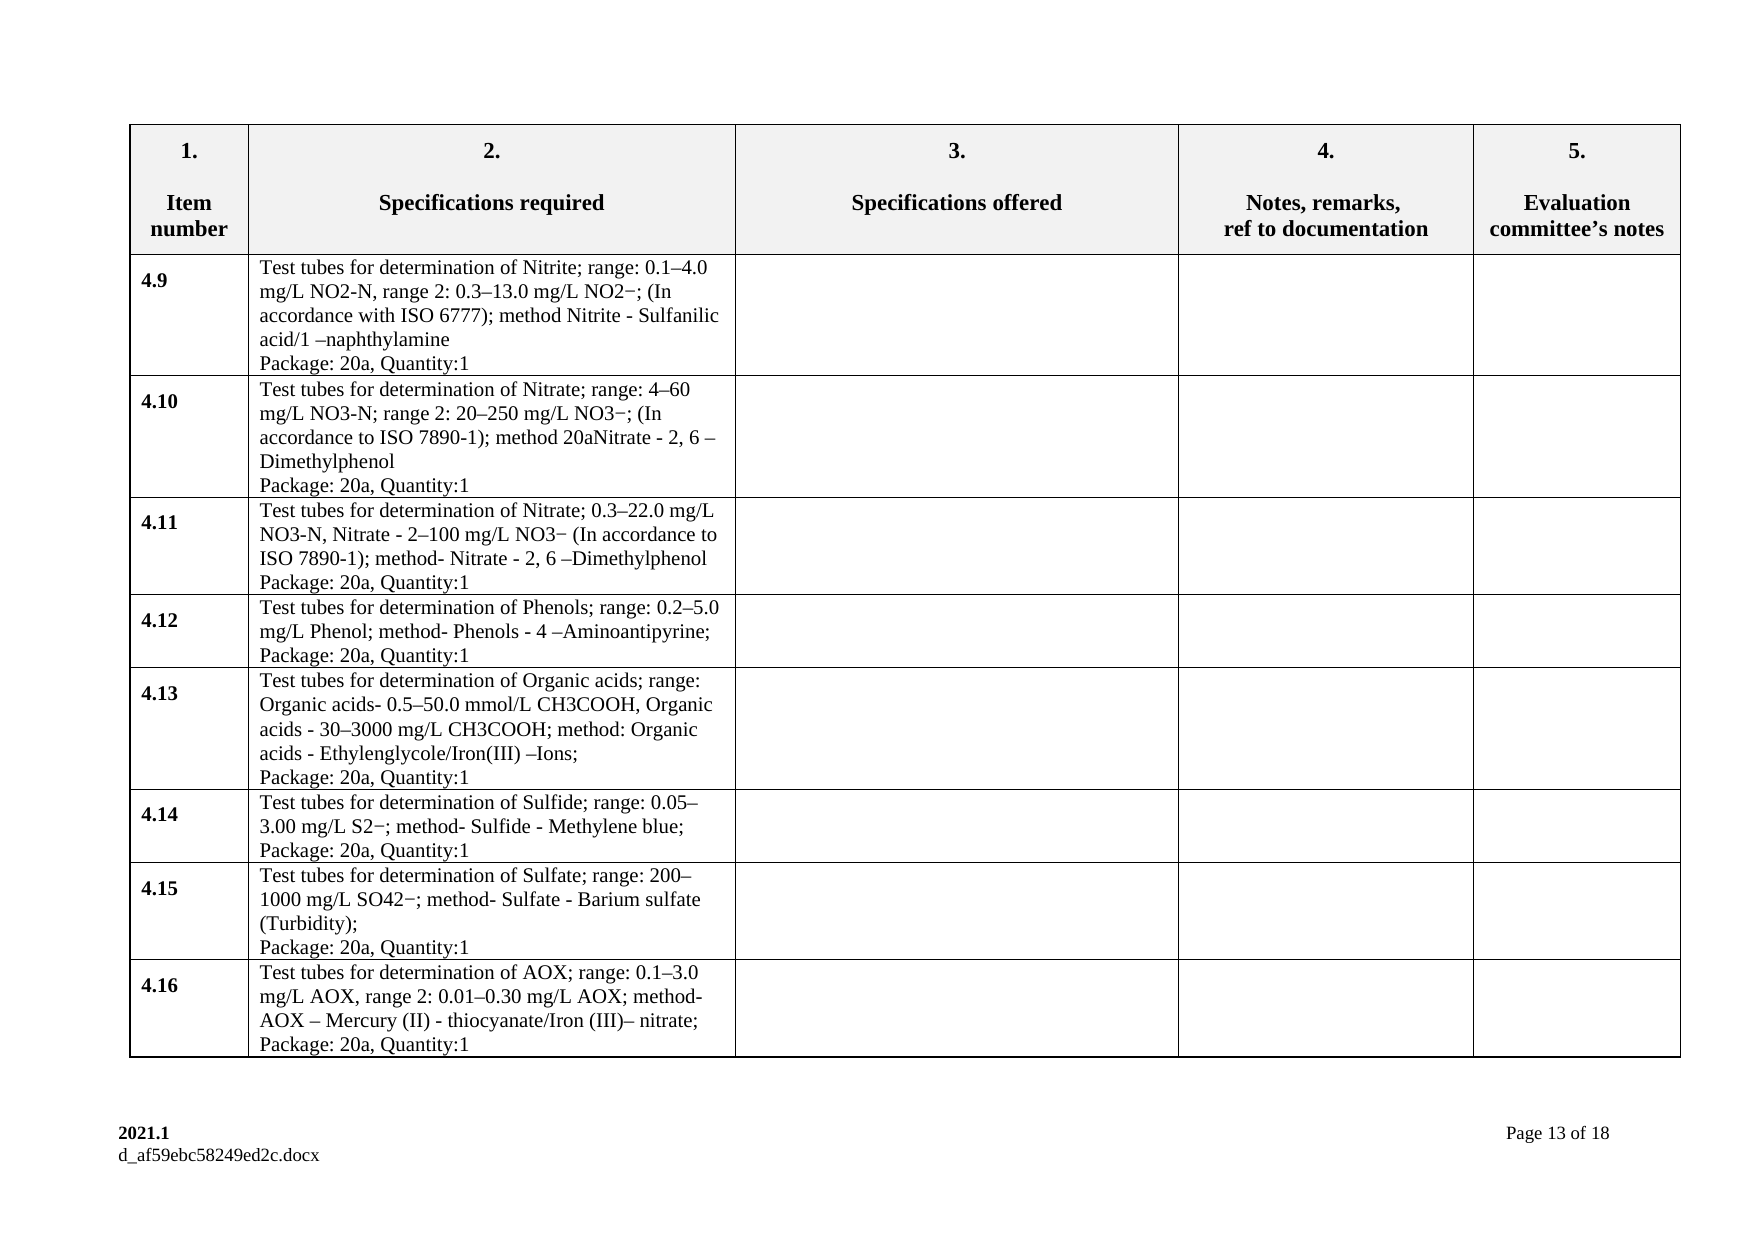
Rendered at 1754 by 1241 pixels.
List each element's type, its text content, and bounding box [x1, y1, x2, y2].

table_cell 4.12 [131, 595, 248, 667]
table_cell Test tubes for determination of Nitrite; range: 0.1–4.0 mg/L NO2-N, range 2: 0.3–13.0 mg/L NO2−; (In accordance with ISO 6777); method Nitrite - Sulfanilic acid/1 –naphthylamine Package: 20a, Quantity:1 [249, 255, 735, 375]
table_cell [736, 790, 1178, 862]
table_header 1. Item number [131, 125, 248, 254]
table_cell Test tubes for determination of Organic acids; range: Organic acids- 0.5–50.0 mmol/L CH3COOH, Organic acids - 30–3000 mg/L CH3COOH; method: Organic acids - Ethylenglycole/Iron(III) –Ions; Package: 20a, Quantity:1 [249, 668, 735, 789]
table_cell [1474, 498, 1680, 594]
table_cell [1179, 595, 1473, 667]
table_cell [1179, 498, 1473, 594]
table_cell [1179, 790, 1473, 862]
table_cell [1474, 960, 1680, 1056]
table_cell [736, 498, 1178, 594]
table_cell Test tubes for determination of Nitrate; 0.3–22.0 mg/L NO3-N, Nitrate - 2–100 mg/L NO3− (In accordance to ISO 7890-1); method- Nitrate - 2, 6 –Dimethylphenol Package: 20a, Quantity:1 [249, 498, 735, 594]
table_cell Test tubes for determination of Sulfide; range: 0.05–3.00 mg/L S2−; method- Sulfide - Methylene blue; Package: 20a, Quantity:1 [249, 790, 735, 862]
table_cell Test tubes for determination of Phenols; range: 0.2–5.0 mg/L Phenol; method- Phenols - 4 –Aminoantipyrine; Package: 20a, Quantity:1 [249, 595, 735, 667]
table_cell 4.14 [131, 790, 248, 862]
table_cell [736, 668, 1178, 789]
table_header 4. Notes, remarks, ref to documentation [1179, 125, 1473, 254]
table_cell [1179, 668, 1473, 789]
table_cell [736, 376, 1178, 497]
table_header 3. Specifications offered [736, 125, 1178, 254]
table_cell [736, 595, 1178, 667]
table_cell 4.10 [131, 376, 248, 497]
table_cell [1474, 668, 1680, 789]
table_cell [1474, 255, 1680, 375]
table_cell [1179, 255, 1473, 375]
table_header 5. Evaluation committee’s notes [1474, 125, 1680, 254]
table_cell 4.15 [131, 863, 248, 959]
table_cell 4.9 [131, 255, 248, 375]
table_cell Test tubes for determination of Nitrate; range: 4–60 mg/L NO3-N; range 2: 20–250 mg/L NO3−; (In accordance to ISO 7890-1); method 20aNitrate - 2, 6 –Dimethylphenol Package: 20a, Quantity:1 [249, 376, 735, 497]
table_cell [1179, 960, 1473, 1056]
table_cell 4.13 [131, 668, 248, 789]
table_cell Test tubes for determination of AOX; range: 0.1–3.0 mg/L AOX, range 2: 0.01–0.30 mg/L AOX; method- AOX – Mercury (II) - thiocyanate/Iron (III)– nitrate; Package: 20a, Quantity:1 [249, 960, 735, 1056]
table_header 2. Specifications required [249, 125, 735, 254]
table_cell [736, 863, 1178, 959]
table_cell [736, 255, 1178, 375]
table_cell [736, 960, 1178, 1056]
table_cell [1474, 595, 1680, 667]
table_cell 4.16 [131, 960, 248, 1056]
table_cell Test tubes for determination of Sulfate; range: 200–1000 mg/L SO42−; method- Sulfate - Barium sulfate (Turbidity); Package: 20a, Quantity:1 [249, 863, 735, 959]
table_cell [1474, 790, 1680, 862]
table_cell [1474, 376, 1680, 497]
table_cell 4.11 [131, 498, 248, 594]
table_cell [1474, 863, 1680, 959]
table_cell [1179, 863, 1473, 959]
table_cell [1179, 376, 1473, 497]
